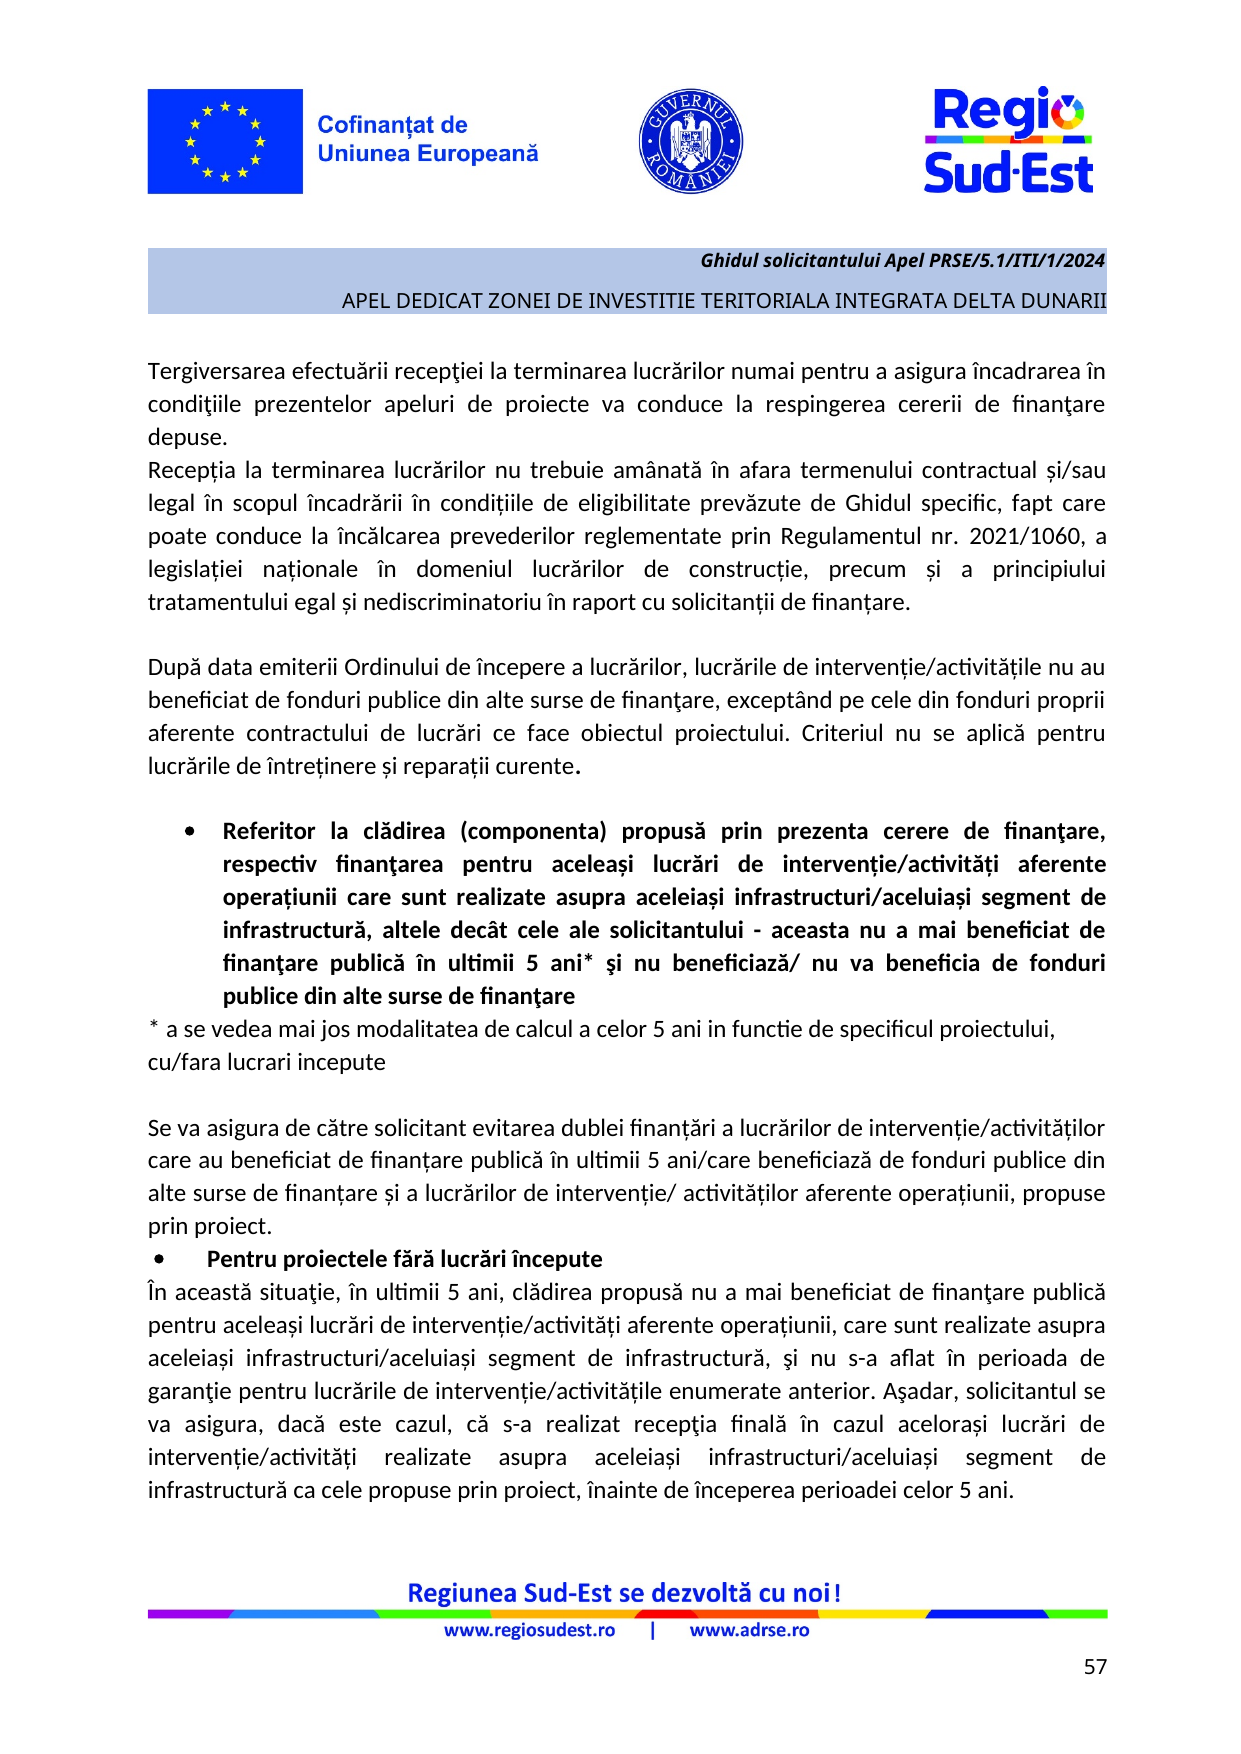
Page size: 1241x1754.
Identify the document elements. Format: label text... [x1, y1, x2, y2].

text * a se vedea mai jos modalitatea de calcul a celor 5 ani in functie de specificul proiectului, cu/fara lucrari incepute [148, 1013, 1107, 1076]
text Recepția la terminarea lucrărilor nu trebuie amânată în afara termenului contractual și/sau legal în scopul încadrării în condițiile de eligibilitate prevăzute de Ghidul specific, fapt care poate conduce la încălcarea prevederilor reglementate prin Regulamentul nr. 2021/1060, a legislației naționale în domeniul lucrărilor de construcție, precum și a principiului tratamentului egal și nediscriminatoriu în raport cu solicitanții de finanțare. [148, 454, 1107, 616]
list Referitor la clădirea (componenta) propusă prin prezenta cerere de finanţare, respectiv finanţarea pentru aceleași lucrări de intervenție/activități aferente operațiunii care sunt realizate asupra aceleiași infrastructuri/aceluiași segment de infrastructură, altele decât cele ale solicitantului - aceasta nu a mai beneficiat de finanţare publică în ultimii 5 ani* şi nu beneficiază/ nu va beneficia de fonduri publice din alte surse de finanţare [185, 815, 1107, 1011]
text În această situaţie, în ultimii 5 ani, clădirea propusă nu a mai beneficiat de finanţare publică pentru aceleași lucrări de intervenție/activități aferente operațiunii, care sunt realizate asupra aceleiași infrastructuri/aceluiași segment de infrastructură, şi nu s-a aflat în perioada de garanţie pentru lucrările de intervenție/activitățile enumerate anterior. Aşadar, solicitantul se va asigura, dacă este cazul, că s-a realizat recepţia finală în cazul acelorași lucrări de intervenție/activități realizate asupra aceleiași infrastructuri/aceluiași segment de infrastructură ca cele propuse prin proiect, înainte de începerea perioadei celor 5 ani. [148, 1276, 1107, 1504]
picture [147, 1582, 1108, 1640]
text Se va asigura de către solicitant evitarea dublei finanțări a lucrărilor de intervenție/activităților care au beneficiat de finanțare publică în ultimii 5 ani/care beneficiază de fonduri publice din alte surse de finanțare și a lucrărilor de intervenție/ activităților aferente operațiunii, propuse prin proiect. [148, 1112, 1107, 1241]
picture [147, 86, 1093, 195]
list Pentru proiectele fără lucrări începute [154, 1243, 1107, 1274]
text După data emiterii Ordinului de începere a lucrărilor, lucrările de intervenție/activitățile nu au beneficiat de fonduri publice din alte surse de finanţare, exceptând pe cele din fonduri proprii aferente contractului de lucrări ce face obiectul proiectului. Criteriul nu se aplică pentru lucrările de întreținere și reparații curente. [148, 651, 1107, 781]
text Tergiversarea efectuării recepţiei la terminarea lucrărilor numai pentru a asigura încadrarea în condiţiile prezentelor apeluri de proiecte va conduce la respingerea cererii de finanţare depuse. [148, 355, 1107, 452]
